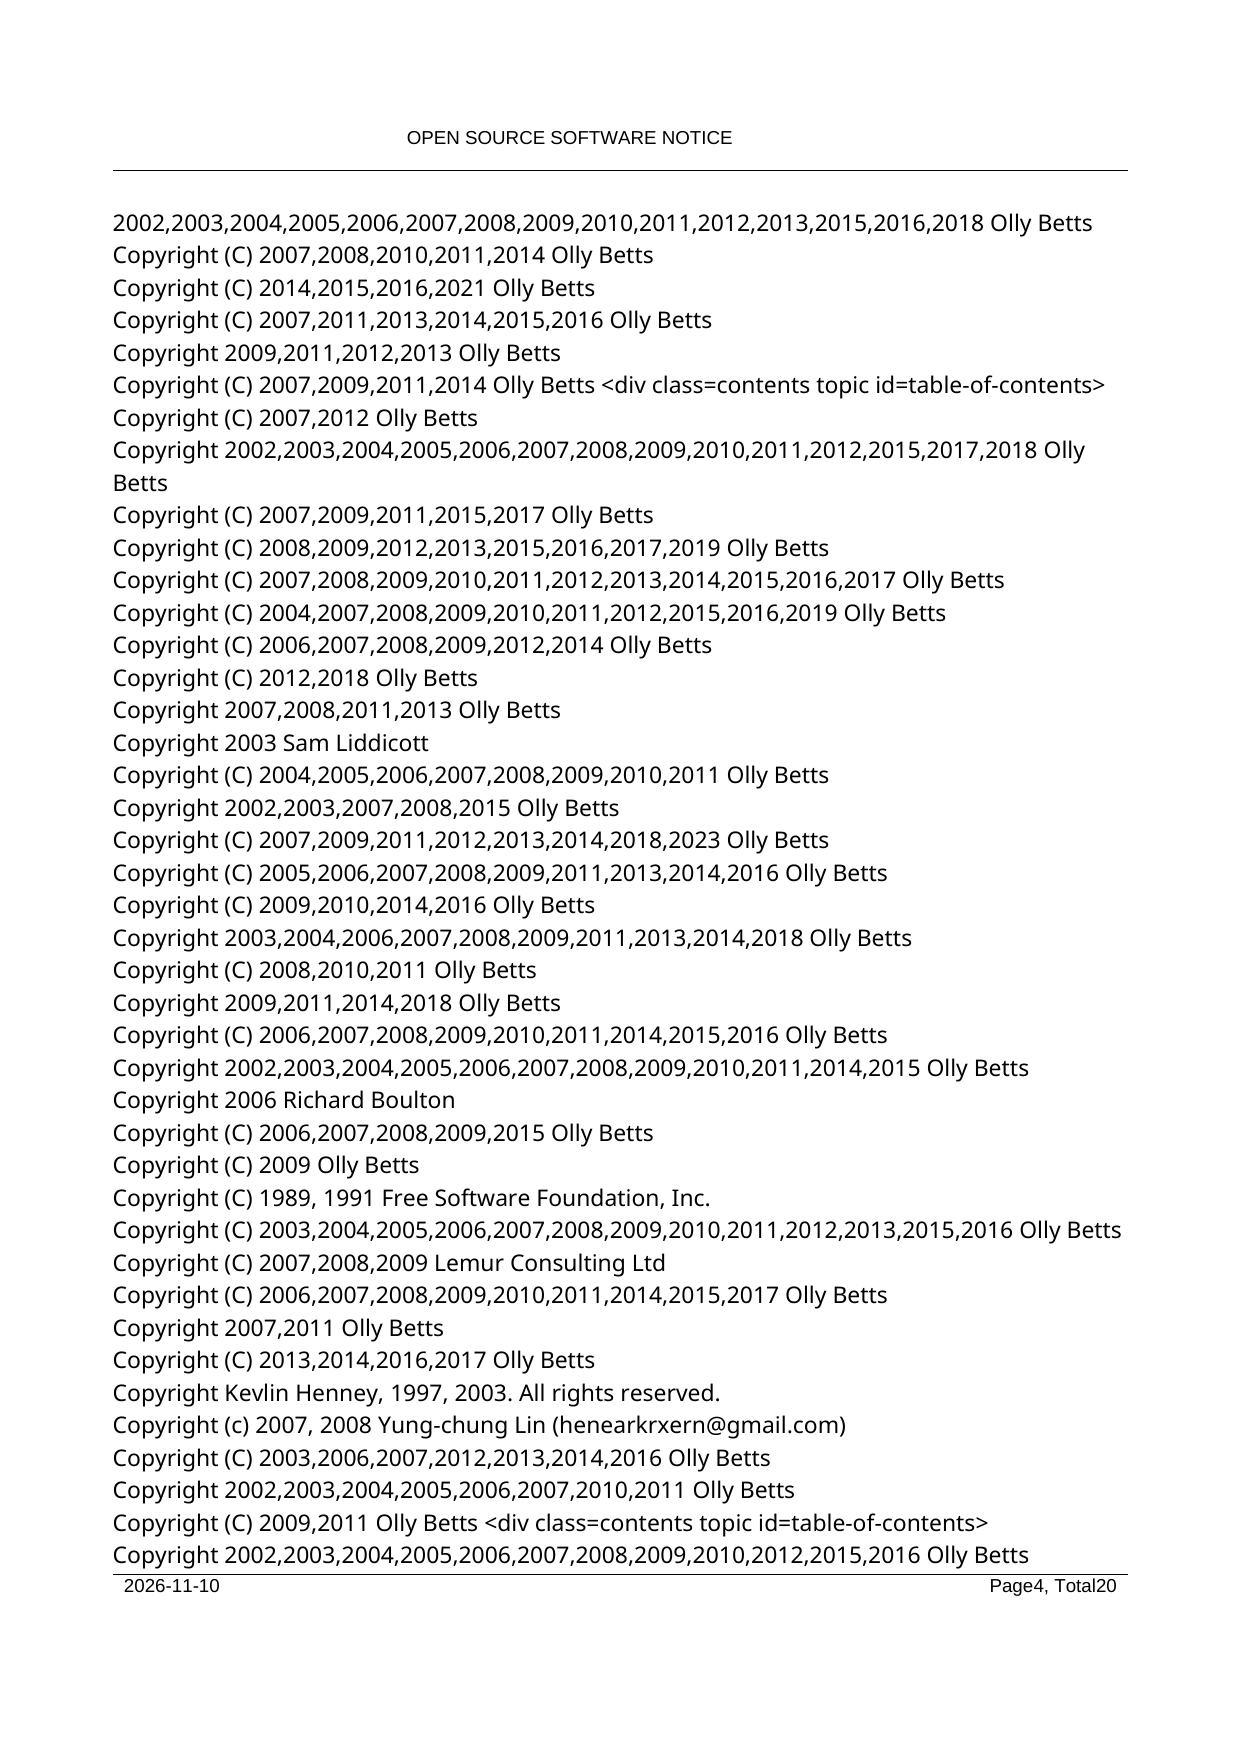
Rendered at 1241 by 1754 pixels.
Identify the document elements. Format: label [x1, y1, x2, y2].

text [112, 206, 1128, 1571]
